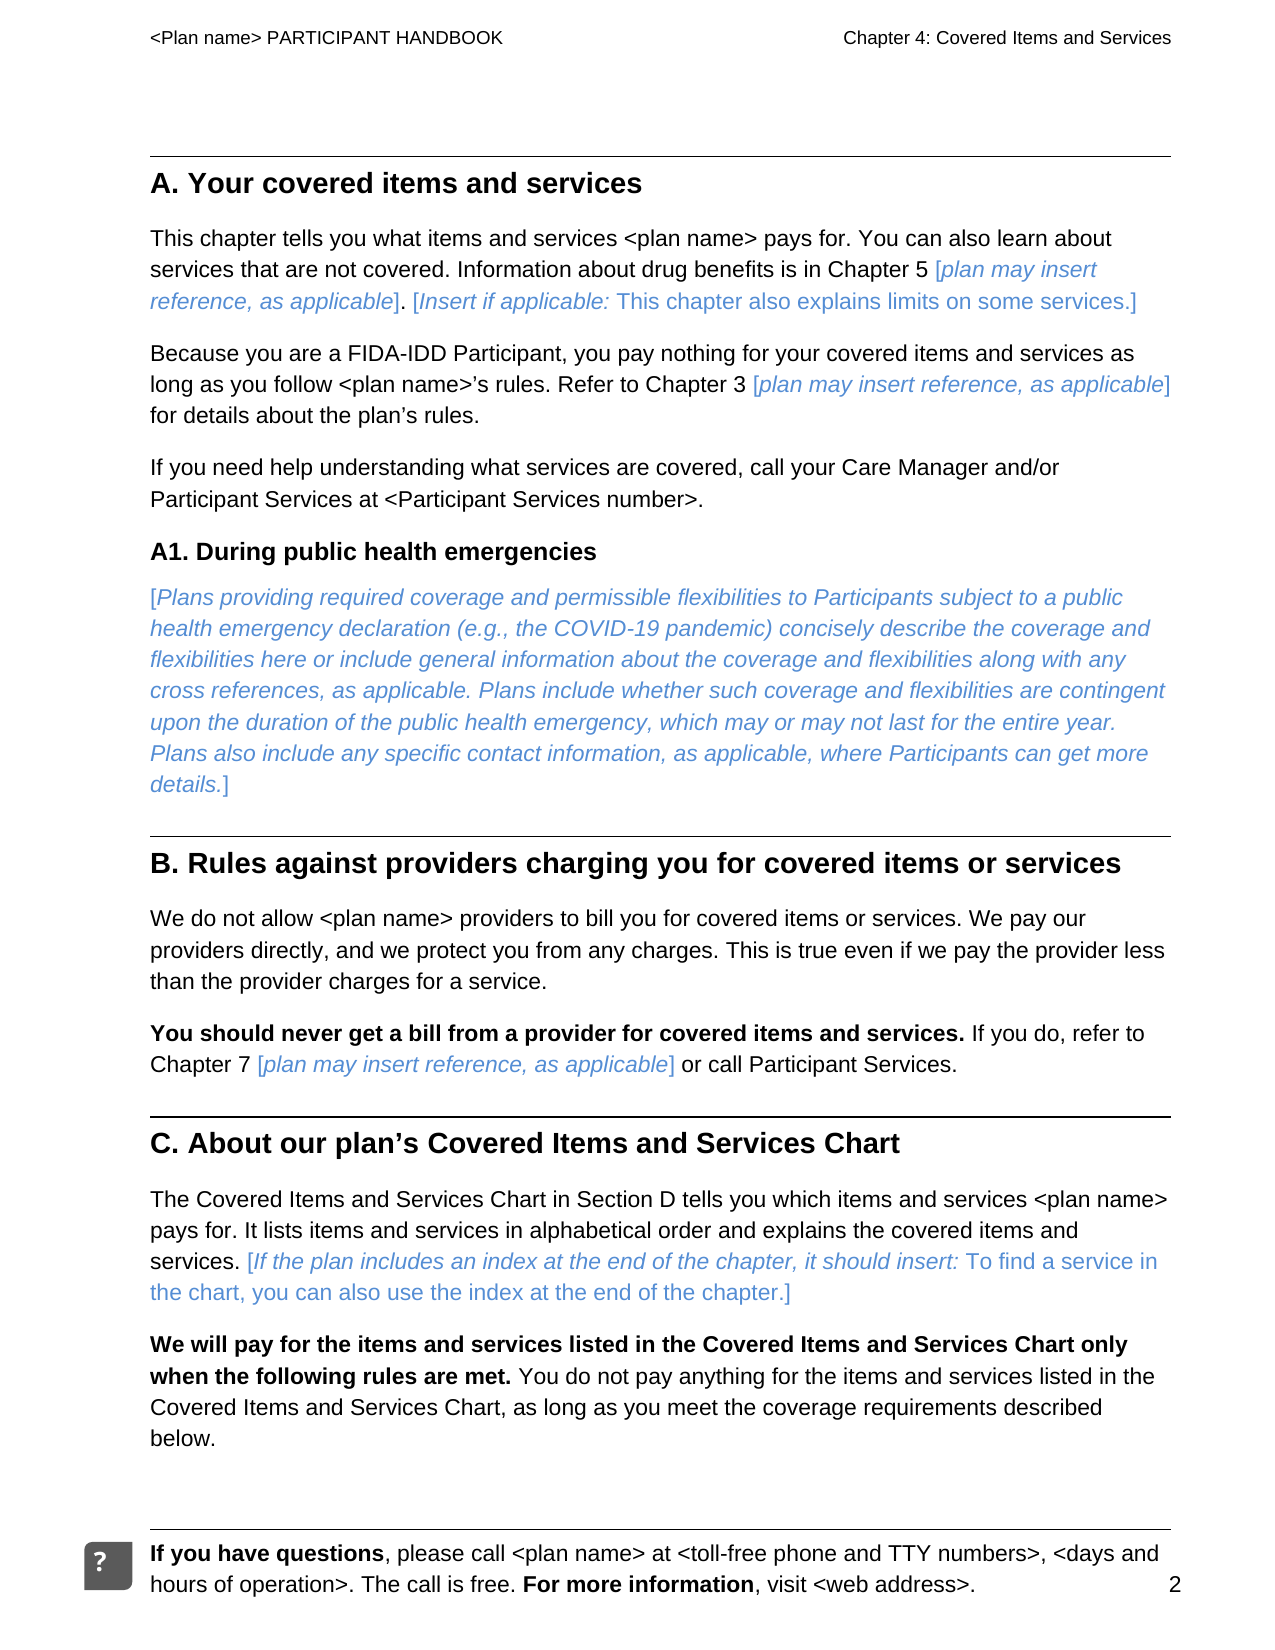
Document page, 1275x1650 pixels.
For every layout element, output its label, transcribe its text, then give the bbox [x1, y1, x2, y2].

text [Plans providing required coverage and permissible flexibilities to Participants subject to a public health emergency declaration (e.g., the COVID-19 pandemic) concisely describe the coverage and flexibilities here or include general information about the coverage and flexibilities along with any cross references, as applicable. Plans include whether such coverage and flexibilities are contingent upon the duration of the public health emergency, which may or may not last for the entire year. Plans also include any specific contact information, as applicable, where Participants can get more details.] [150, 580, 1171, 799]
text The Covered Items and Services Chart in Section D tells you which items and services <plan name> pays for. It lists items and services in alphabetical order and explains the covered items and services. [If the plan includes an index at the end of the chapter, it should insert: To find a service in the chart, you can also use the index at the end of the chapter.] [150, 1182, 1171, 1307]
text We will pay for the items and services listed in the Covered Items and Services Chart only when the following rules are met. You do not pay anything for the items and services listed in the Covered Items and Services Chart, as long as you meet the coverage requirements described below. [150, 1328, 1171, 1453]
text We do not allow <plan name> providers to bill you for covered items or services. We pay our providers directly, and we protect you from any charges. This is true even if we pay the provider less than the provider charges for a service. [150, 902, 1171, 996]
subtitle About our plan’s Covered Items and Services Chart [150, 1118, 1171, 1161]
text This chapter tells you what items and services <plan name> pays for. You can also learn about services that are not covered. Information about drug benefits is in Chapter 5 [plan may insert reference, as applicable]. [Insert if applicable: This chapter also explains limits on some services.] [150, 222, 1171, 315]
subtitle A1. During public health emergencies [150, 534, 1096, 567]
subtitle Rules against providers charging you for covered items or services [150, 837, 1171, 881]
text Because you are a FIDA-IDD Participant, you pay nothing for your covered items and services as long as you follow <plan name>’s rules. Refer to Chapter 3 [plan may insert reference, as applicable] for details about the plan’s rules. [150, 336, 1171, 430]
text If you need help understanding what services are covered, call your Care Manager and/or Participant Services at <Participant Services number>. [150, 451, 1171, 513]
text You should never get a bill from a provider for covered items and services. If you do, refer to Chapter 7 [plan may insert reference, as applicable] or call Participant Services. [150, 1016, 1171, 1079]
subtitle Your covered items and services [150, 157, 1171, 201]
